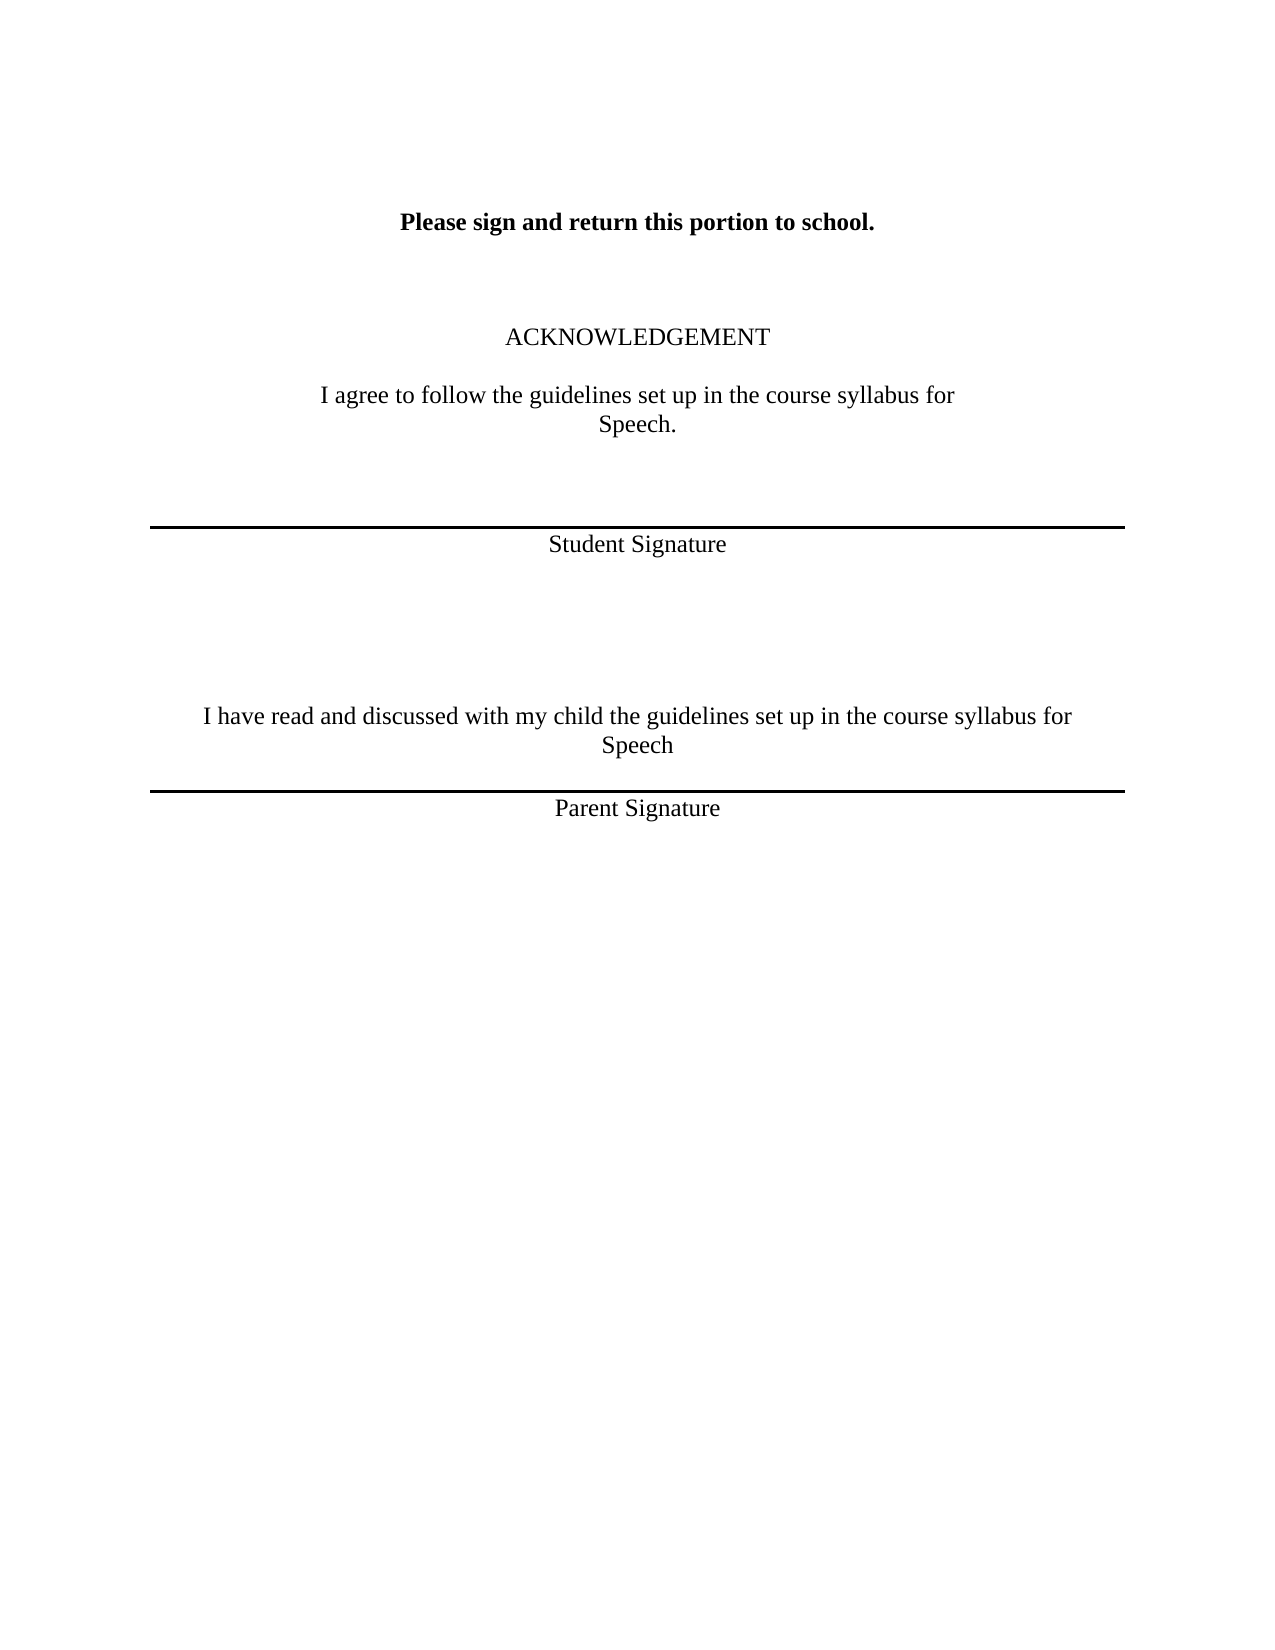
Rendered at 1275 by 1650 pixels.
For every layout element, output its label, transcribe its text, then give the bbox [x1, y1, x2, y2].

text I have read and discussed with my child the guidelines set up in the course syllabus for [150, 701, 1125, 730]
text ACKNOWLEDGEMENT [150, 322, 1125, 351]
text Please sign and return this portion to school. [150, 207, 1125, 236]
text Speech [150, 730, 1125, 759]
text Parent Signature [150, 793, 1125, 822]
text I agree to follow the guidelines set up in the course syllabus for [150, 380, 1125, 409]
text Student Signature [150, 529, 1125, 558]
text Speech. [150, 409, 1125, 437]
